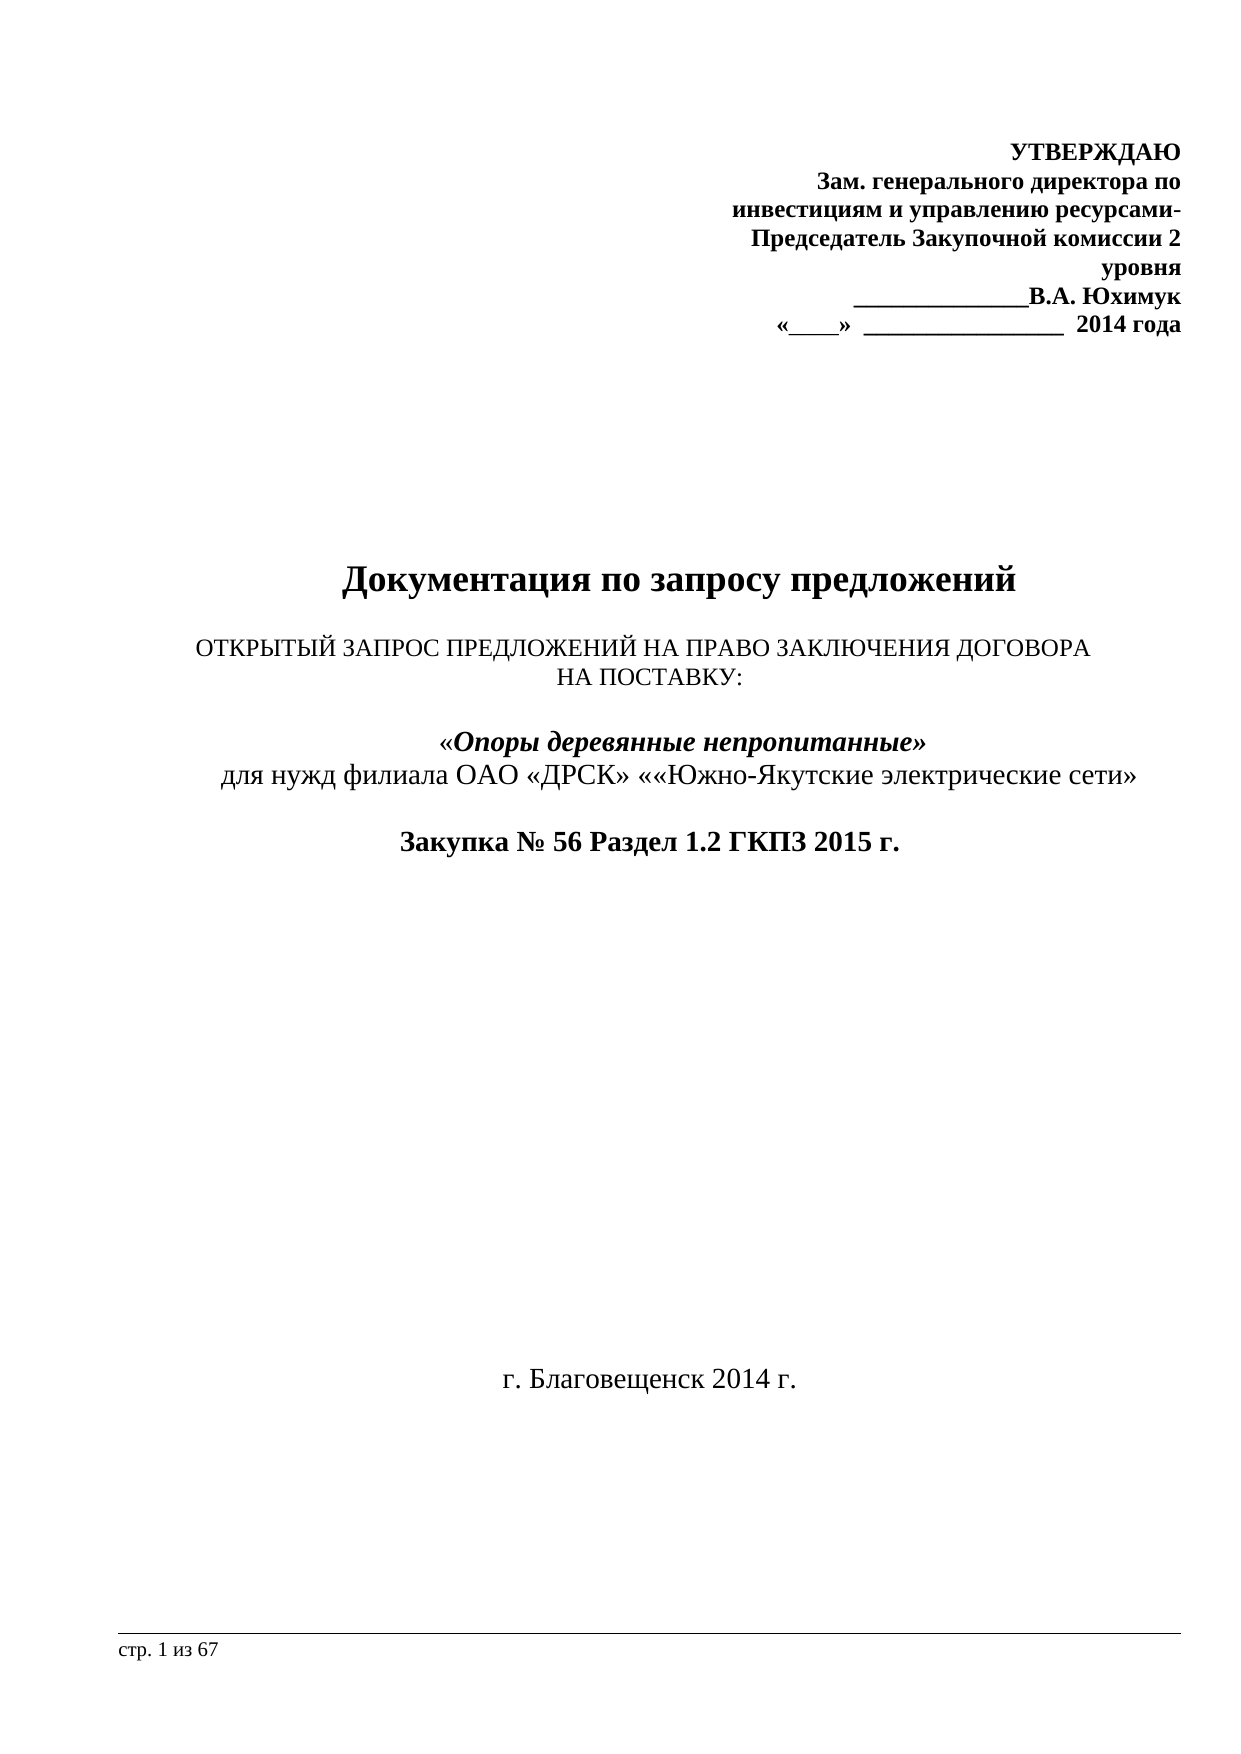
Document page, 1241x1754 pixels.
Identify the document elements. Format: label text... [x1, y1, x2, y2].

text «Опоры деревянные непропитанные» [118, 724, 1181, 757]
text «____» ________________ 2014 года [664, 309, 1181, 338]
text УТВЕРЖДАЮ [474, 137, 1181, 166]
text Председатель Закупочной комиссии 2 уровня [478, 223, 1181, 281]
text г. Благовещенск 2014 г. [118, 1361, 1181, 1395]
text Закупка № 56 Раздел 1.2 ГКПЗ 2015 г. [118, 824, 1181, 858]
text ОТКРЫТЫЙ ЗАПРОС ПРЕДЛОЖЕНИЙ НА ПРАВО ЗАКЛЮЧЕНИЯ ДОГОВОРА НА ПОСТАВКУ: [118, 633, 1181, 690]
text ______________В.А. Юхимук [664, 281, 1181, 309]
text Документация по запросу предложений [118, 556, 1181, 633]
text для нужд филиала ОАО «ДРСК» ««Южно-Якутские электрические сети» [118, 757, 1181, 791]
text Зам. генерального директора по инвестициям и управлению ресурсами- [478, 166, 1181, 223]
